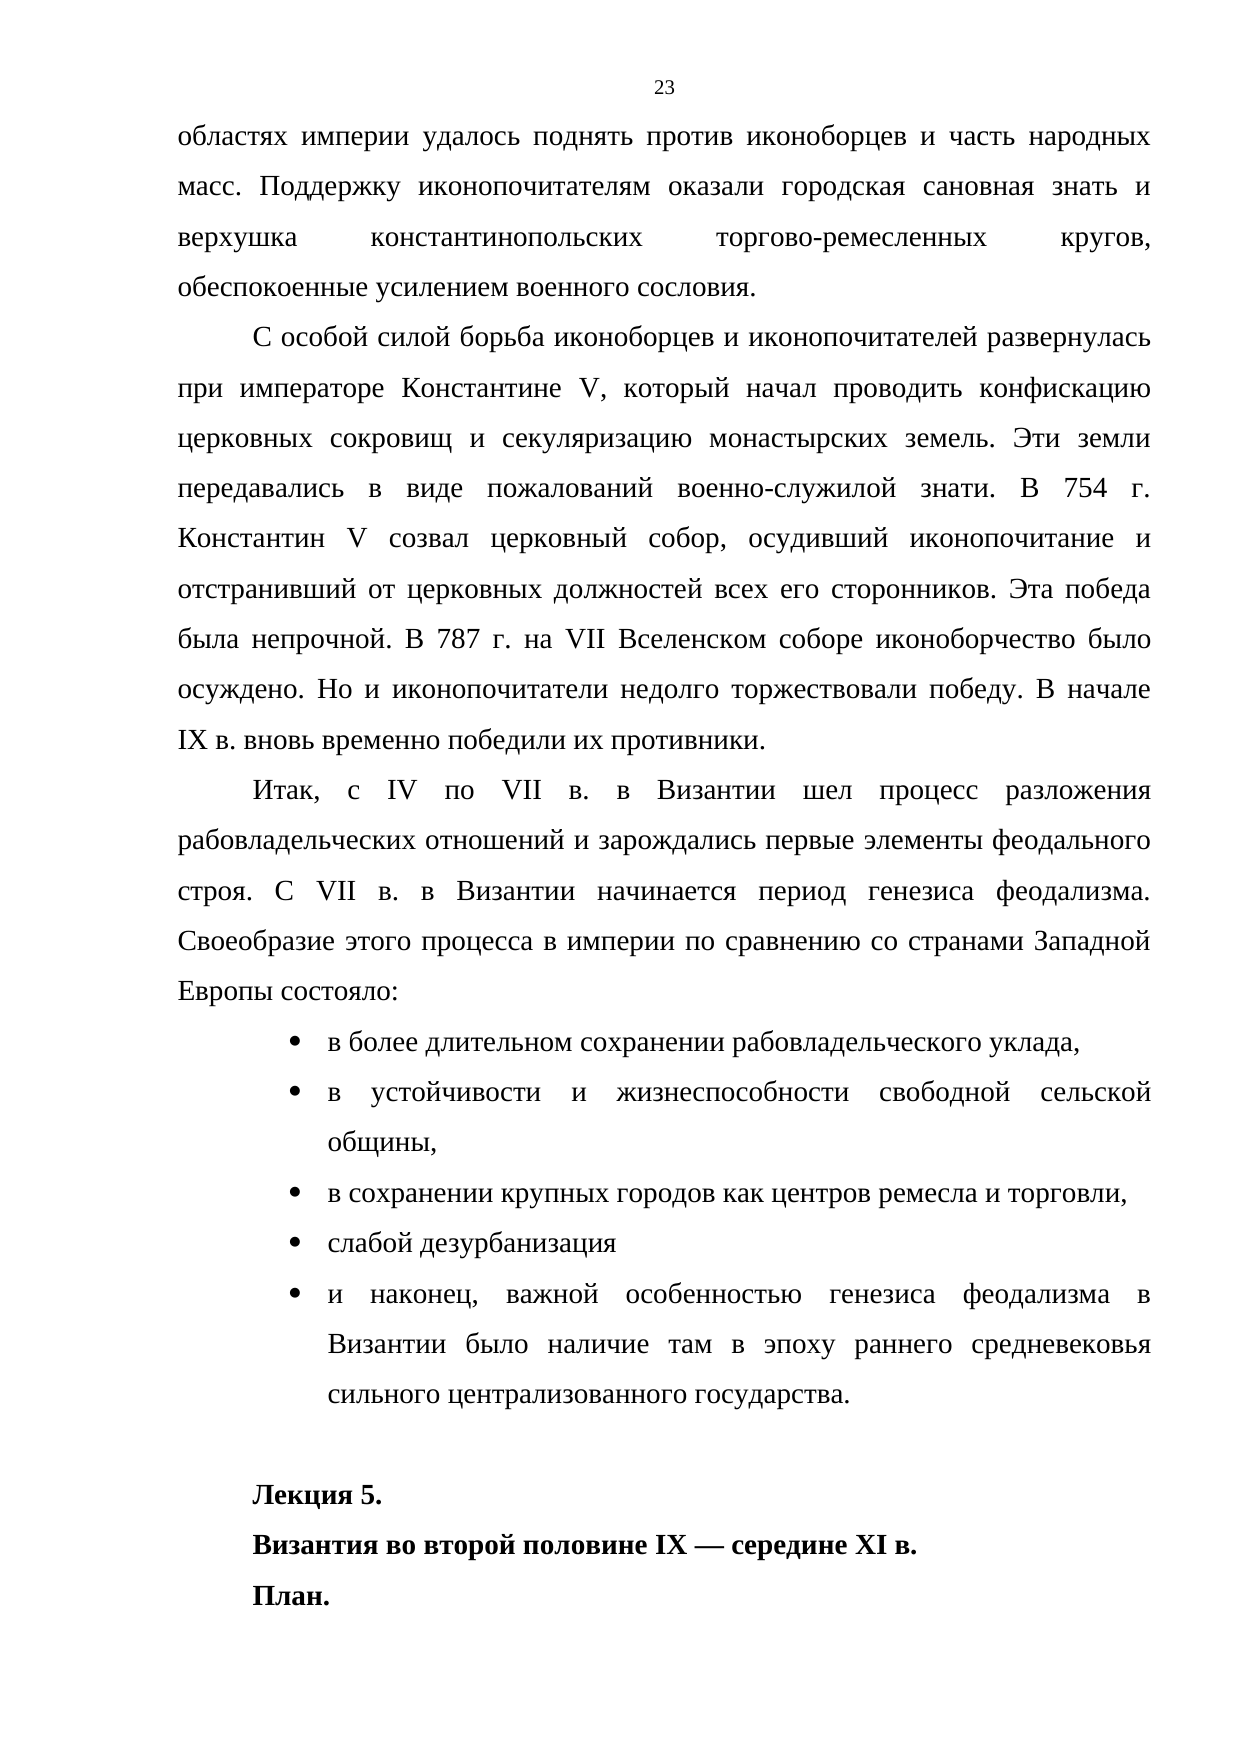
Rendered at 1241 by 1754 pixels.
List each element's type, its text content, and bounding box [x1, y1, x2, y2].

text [177, 118, 1152, 303]
text План. [177, 1578, 1152, 1611]
text Итак, с IV по VII в. в Византии шел процесс разложения рабовладельческих отношений и зарождались первые элементы феодального строя. С VII в. в Византии начинается период генезиса феодализма. Своеобразие этого процесса в империи по сравнению со странами Западной Европы состояло: [177, 772, 1152, 1007]
text Лекция 5. [177, 1477, 1152, 1511]
list в устойчивости и жизнеспособности свободной сельской общины, [290, 1074, 1152, 1158]
text Византия во второй половине IX — середине XI в. [177, 1527, 1152, 1561]
list в сохранении крупных городов как центров ремесла и торговли, [290, 1175, 1152, 1208]
text С особой силой борьба иконоборцев и иконопочитателей развернулась при императоре Константине V, который начал проводить конфискацию церковных сокровищ и секуляризацию монастырских земель. Эти земли передавались в виде пожалований военно-служилой знати. В . Константин V созвал церковный собор, осудивший иконопочитание и отстранивший от церковных должностей всех его сторонников. Эта победа была непрочной. В . на VII Вселенском соборе иконоборчество было осуждено. Но и иконопочитатели недолго торжествовали победу. В начале IX в. вновь временно победили их противники. [177, 319, 1152, 755]
list слабой дезурбанизация [290, 1225, 1152, 1259]
list в более длительном сохранении рабовладельческого уклада, [290, 1024, 1152, 1057]
list и наконец, важной особенностью генезиса феодализма в Византии было наличие там в эпоху раннего средневековья сильного централизованного государства. [290, 1276, 1152, 1410]
